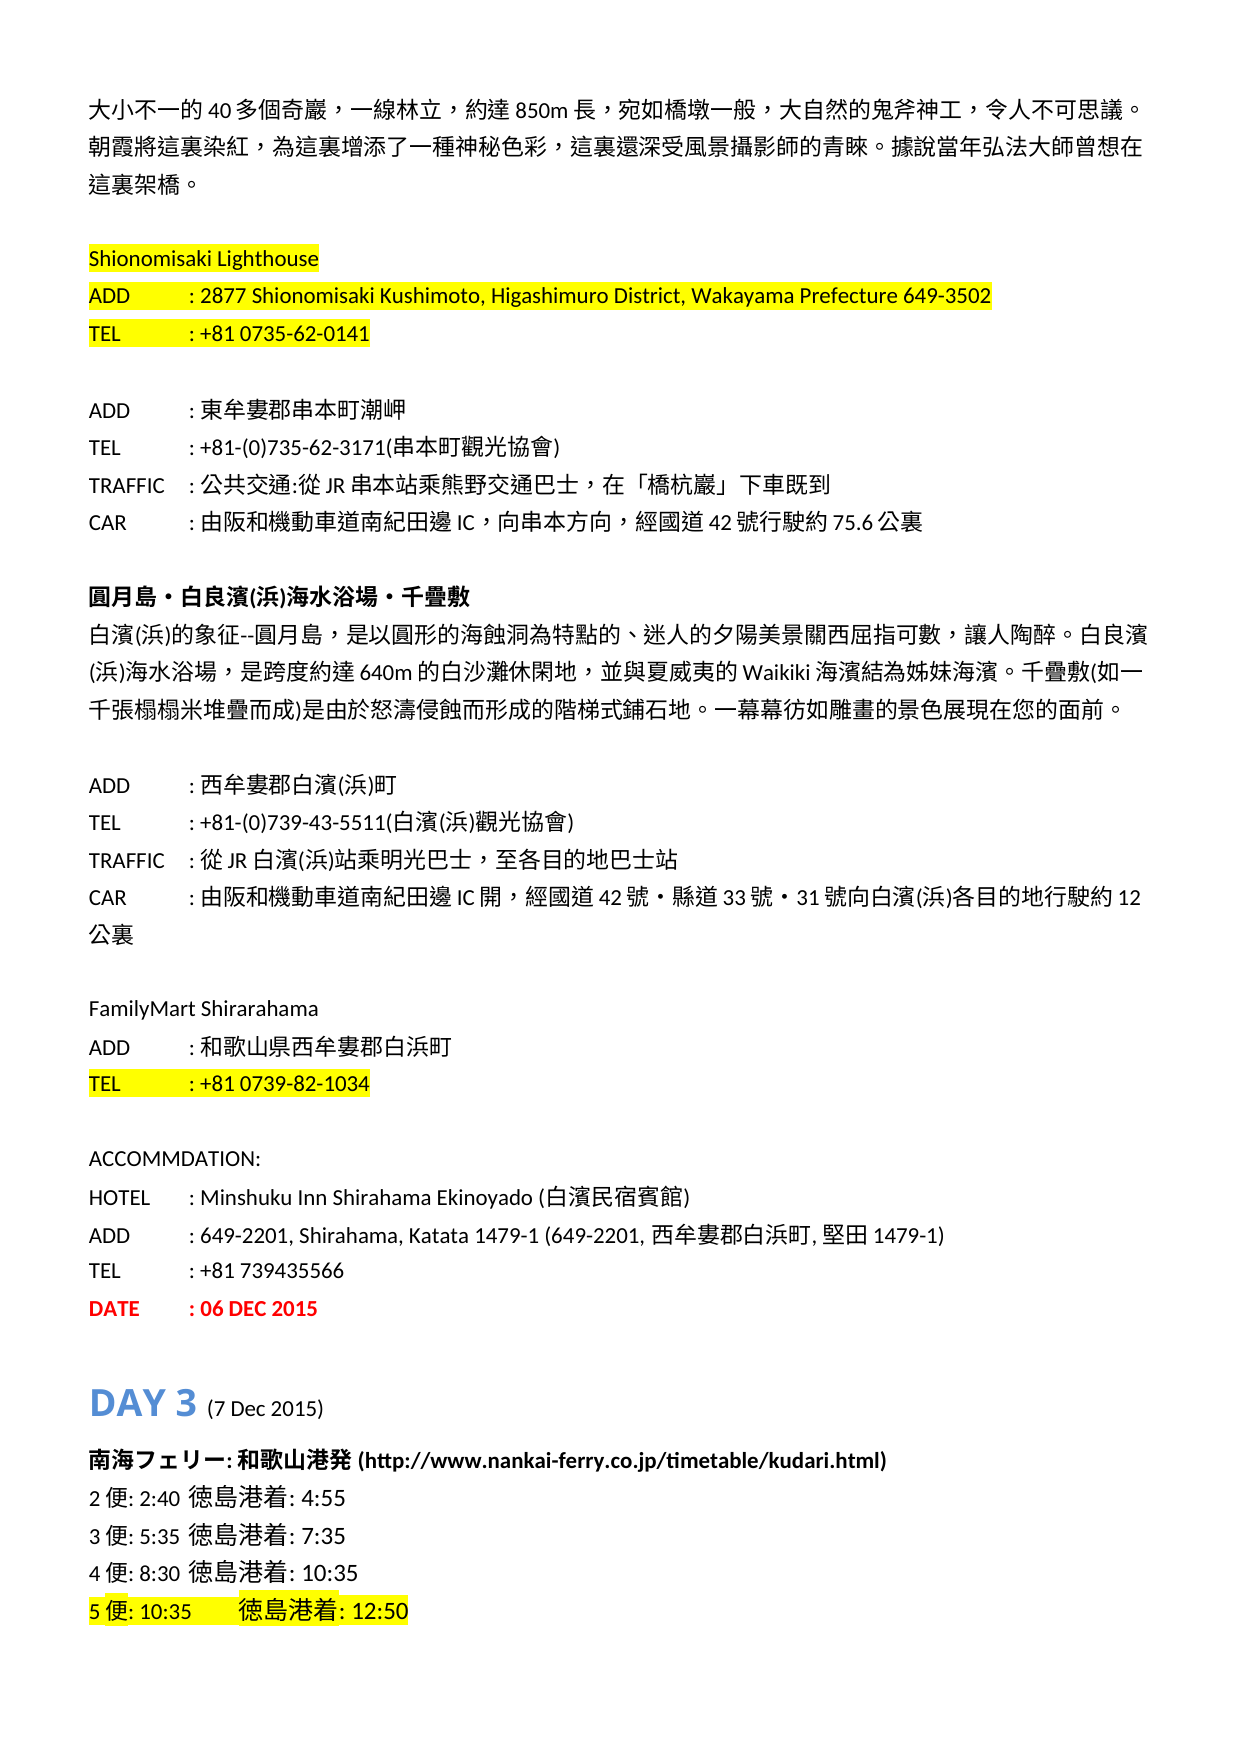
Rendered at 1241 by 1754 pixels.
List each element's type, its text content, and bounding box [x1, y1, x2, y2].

text ADD : 2877 Shionomisaki Kushimoto, Higashimuro District, Wakayama Prefecture 649-3502 [89, 277, 1152, 314]
text 4便: 8:30 徳島港着: 10:35 [89, 1552, 1152, 1589]
text TEL : +81 0739-82-1034 [89, 1064, 1152, 1102]
text TRAFFIC : 公共交通:從JR串本站乘熊野交通巴士，在「橋杭巖」下車既到 [89, 464, 1152, 502]
text ADD : 西牟婁郡白濱(浜)町 [89, 764, 1152, 802]
text TRAFFIC : 從JR白濱(浜)站乘明光巴士，至各目的地巴士站 [89, 839, 1152, 877]
text CAR : 由阪和機動車道南紀田邊IC，向串本方向，經國道42號行駛約75.6公裏 [89, 502, 1152, 539]
text DAY 3 (7 Dec 2015) [89, 1364, 1152, 1439]
text ADD : 和歌山県西牟婁郡白浜町 [89, 1027, 1152, 1064]
text ACCOMMDATION: [89, 1139, 1152, 1177]
text CAR : 由阪和機動車道南紀田邊IC開，經國道42號・縣道33號・31號向白濱(浜)各目的地行駛約12公裏 [89, 877, 1152, 952]
text 白濱(浜)的象征--圓月島，是以圓形的海蝕洞為特點的、迷人的夕陽美景關西屈指可數，讓人陶醉。白良濱(浜)海水浴場，是跨度約達640m的白沙灘休閑地，並與夏威夷的Waikiki海濱結為姊妹海濱。千疊敷(如一千張榻榻米堆疊而成)是由於怒濤侵蝕而形成的階梯式鋪石地。一幕幕彷如雕畫的景色展現在您的面前。 [89, 614, 1152, 727]
text 南海フェリー: 和歌山港発 (http://www.nankai-ferry.co.jp/timetable/kudari.html) [89, 1439, 1152, 1477]
text TEL : +81-(0)735-62-3171(串本町觀光協會) [89, 427, 1152, 464]
text TEL : +81 739435566 [89, 1252, 1152, 1289]
text TEL : +81 0735-62-0141 [89, 314, 1152, 352]
text Shionomisaki Lighthouse [89, 239, 1152, 277]
text 3便: 5:35 徳島港着: 7:35 [89, 1514, 1152, 1552]
text TEL : +81-(0)739-43-5511(白濱(浜)觀光協會) [89, 802, 1152, 839]
text 5便: 10:35 徳島港着: 12:50 [89, 1589, 1152, 1627]
text FamilyMart Shirarahama [89, 989, 1152, 1027]
text HOTEL : Minshuku Inn Shirahama Ekinoyado (白濱民宿賓館) [89, 1177, 1152, 1214]
text ADD : 東牟婁郡串本町潮岬 [89, 389, 1152, 427]
text 大小不一的40多個奇巖，一線林立，約達850m長，宛如橋墩一般，大自然的鬼斧神工，令人不可思議。朝霞將這裏染紅，為這裏增添了一種神秘色彩，這裏還深受風景攝影師的青睞。據說當年弘法大師曾想在這裏架橋。 [89, 89, 1152, 202]
text ADD : 649-2201, Shirahama, Katata 1479-1 (649-2201, 西牟婁郡白浜町, 堅田1479-1) [89, 1214, 1152, 1252]
text DATE : 06 DEC 2015 [89, 1289, 1152, 1327]
text 2便: 2:40 徳島港着: 4:55 [89, 1477, 1152, 1514]
text 圓月島・白良濱(浜)海水浴場・千疊敷 [89, 577, 1152, 614]
